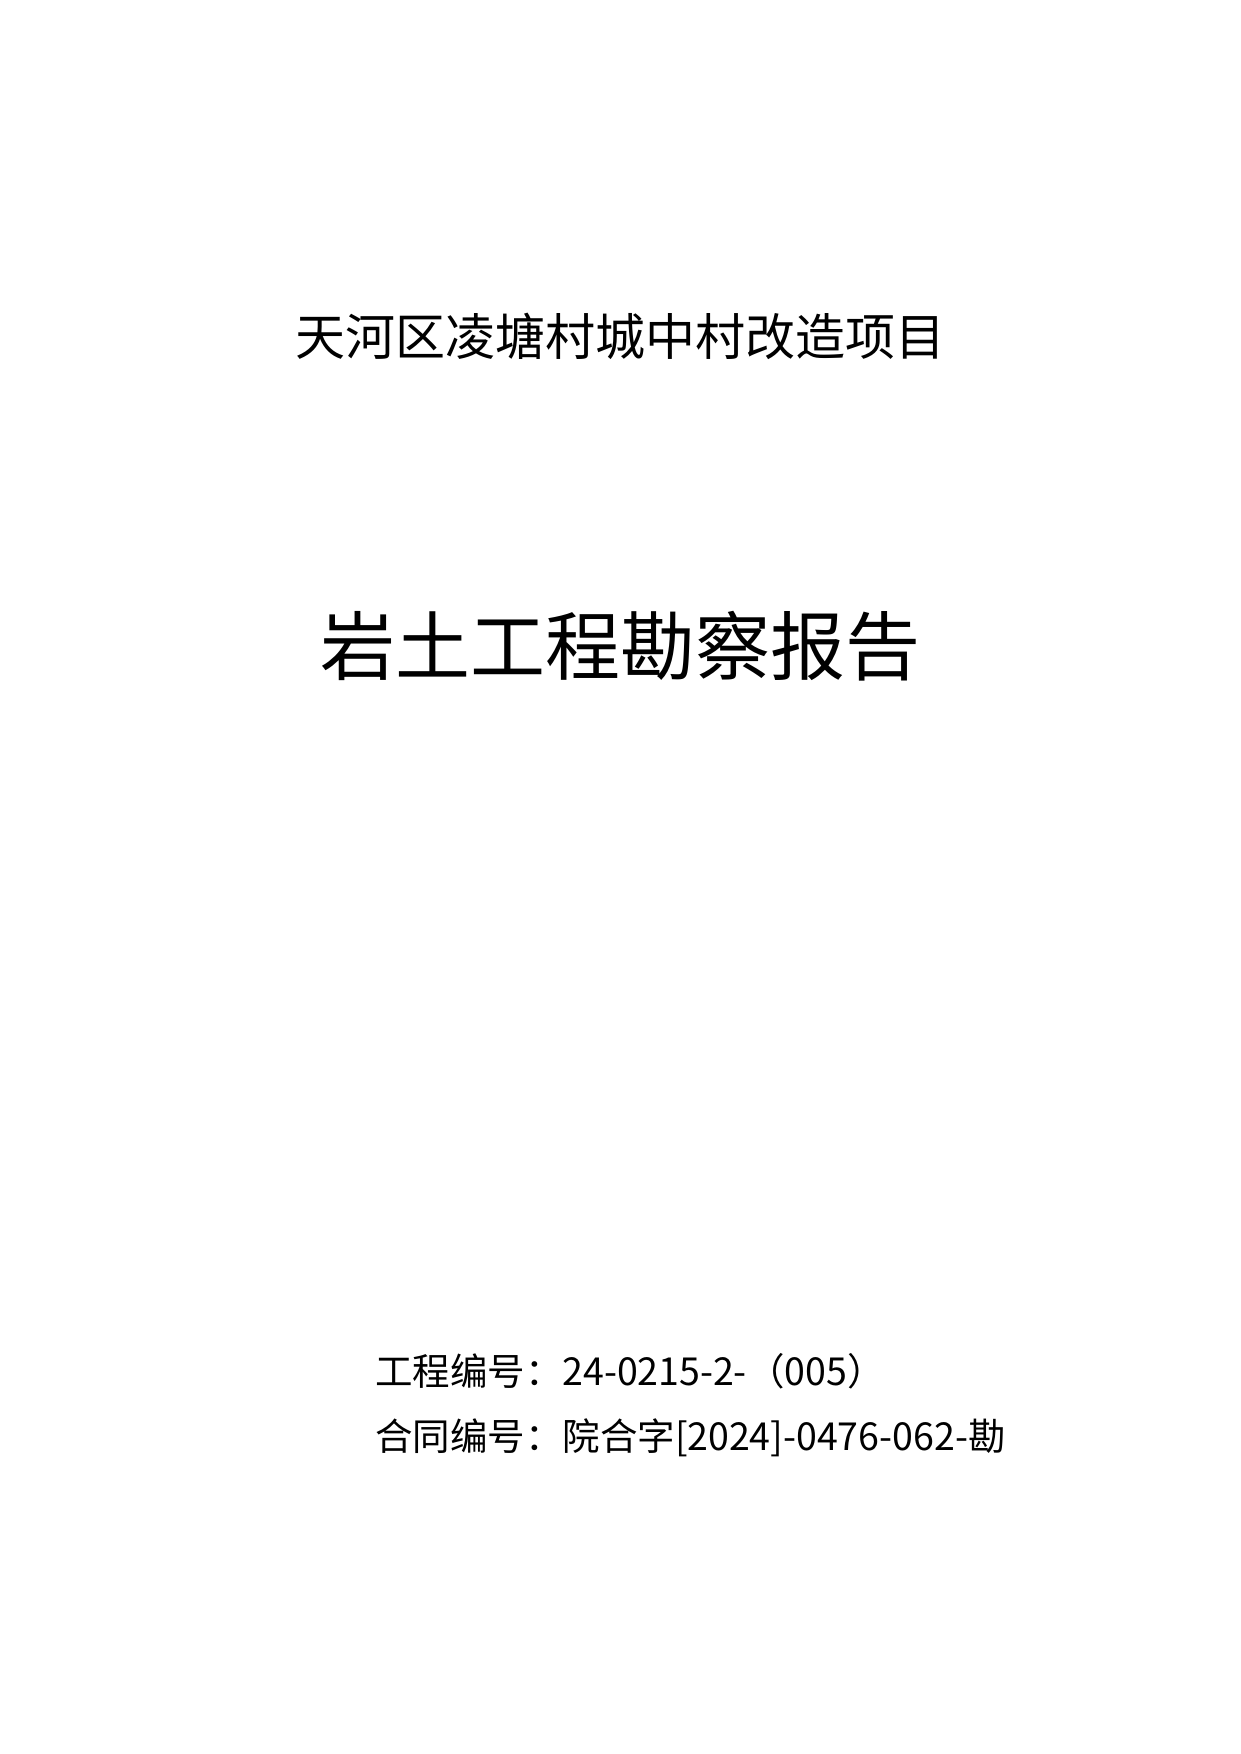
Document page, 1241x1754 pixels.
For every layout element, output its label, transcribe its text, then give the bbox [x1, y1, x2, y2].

text 天河区凌塘村城中村改造项目 [187, 284, 1053, 382]
text 工程编号：24-0215-2-（005） [187, 1337, 1053, 1402]
text 岩土工程勘察报告 [187, 577, 1053, 707]
text 合同编号：院合字[2024]-0476-062-勘 [187, 1402, 1053, 1467]
